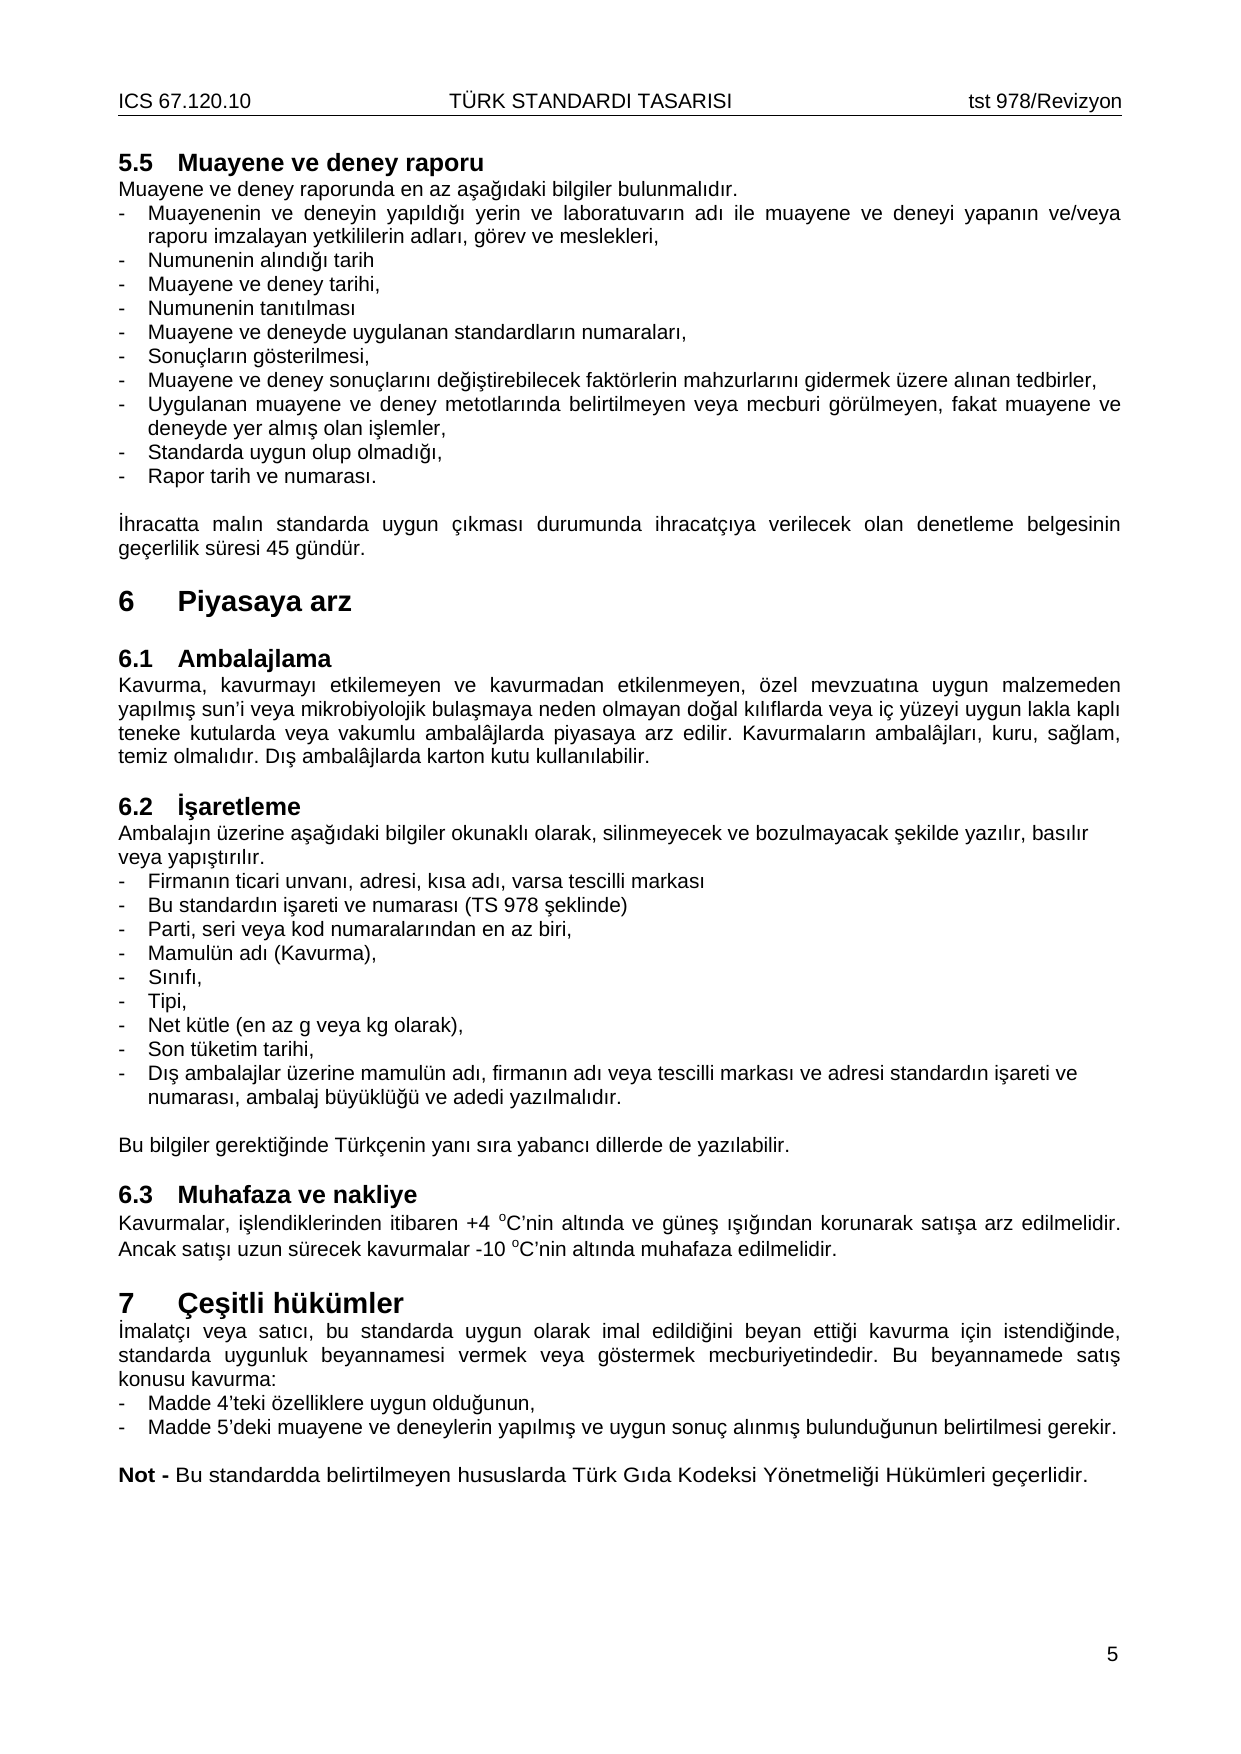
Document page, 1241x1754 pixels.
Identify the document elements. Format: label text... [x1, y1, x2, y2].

text Ambalajın üzerine aşağıdaki bilgiler okunaklı olarak, silinmeyecek ve bozulmayacak şekilde yazılır, basılır veya yapıştırılır. [118, 821, 1122, 869]
text - Madde 4’teki özelliklere uygun olduğunun, [118, 1391, 1122, 1415]
text - Mamulün adı (Kavurma), [118, 941, 1122, 965]
subtitle 7 Çeşitli hükümler [118, 1286, 1122, 1319]
text İhracatta malın standarda uygun çıkması durumunda ihracatçıya verilecek olan denetleme belgesinin geçerlilik süresi 45 gündür. [118, 512, 1122, 560]
text - Sonuçların gösterilmesi, [118, 344, 1122, 368]
text Kavurma, kavurmayı etkilemeyen ve kavurmadan etkilenmeyen, özel mevzuatına uygun malzemeden yapılmış sun’i veya mikrobiyolojik bulaşmaya neden olmayan doğal kılıflarda veya iç yüzeyi uygun lakla kaplı teneke kutularda veya vakumlu ambalâjlarda piyasaya arz edilir. Kavurmaların ambalâjları, kuru, sağlam, temiz olmalıdır. Dış ambalâjlarda karton kutu kullanılabilir. [118, 672, 1122, 768]
text Muayene ve deney raporunda en az aşağıdaki bilgiler bulunmalıdır. [118, 176, 1122, 200]
text - Madde 5’deki muayene ve deneylerin yapılmış ve uygun sonuç alınmış bulunduğunun belirtilmesi gerekir. [118, 1415, 1122, 1439]
text Not - Bu standardda belirtilmeyen hususlarda Türk Gıda Kodeksi Yönetmeliği Hükümleri geçerlidir. [118, 1463, 1122, 1487]
text - Sınıfı, [118, 965, 1122, 989]
text - Muayene ve deney tarihi, [118, 272, 1122, 296]
text İmalatçı veya satıcı, bu standarda uygun olarak imal edildiğini beyan ettiği kavurma için istendiğinde, standarda uygunluk beyannamesi vermek veya göstermek mecburiyetindedir. Bu beyannamede satış konusu kavurma: [118, 1319, 1122, 1391]
text - Standarda uygun olup olmadığı, [118, 440, 1122, 464]
subtitle 6.3 Muhafaza ve nakliye [118, 1180, 1122, 1209]
subtitle 6.2 İşaretleme [118, 792, 1122, 821]
text - Son tüketim tarihi, [118, 1037, 1122, 1061]
text - Firmanın ticari unvanı, adresi, kısa adı, varsa tescilli markası [118, 869, 1122, 893]
text - Numunenin alındığı tarih [118, 248, 1122, 272]
text - Uygulanan muayene ve deney metotlarında belirtilmeyen veya mecburi görülmeyen, fakat muayene ve deneyde yer almış olan işlemler, [118, 392, 1122, 440]
subtitle 6 Piyasaya arz [118, 584, 1122, 617]
subtitle 6.1 Ambalajlama [118, 644, 1122, 672]
text Bu bilgiler gerektiğinde Türkçenin yanı sıra yabancı dillerde de yazılabilir. [118, 1132, 1122, 1156]
text - Tipi, [118, 989, 1122, 1013]
text - Bu standardın işareti ve numarası (TS 978 şeklinde) [118, 893, 1122, 917]
text 5.5 Muayene ve deney raporu [118, 148, 1122, 176]
text - Muayene ve deney sonuçlarını değiştirebilecek faktörlerin mahzurlarını gidermek üzere alınan tedbirler, [118, 368, 1122, 392]
text - Muayenenin ve deneyin yapıldığı yerin ve laboratuvarın adı ile muayene ve deneyi yapanın ve/veya raporu imzalayan yetkililerin adları, görev ve meslekleri, [118, 200, 1122, 248]
text - Net kütle (en az g veya kg olarak), [118, 1013, 1122, 1037]
text - Muayene ve deneyde uygulanan standardların numaraları, [118, 320, 1122, 344]
text - Numunenin tanıtılması [118, 296, 1122, 320]
text - Dış ambalajlar üzerine mamulün adı, firmanın adı veya tescilli markası ve adresi standardın işareti ve numarası, ambalaj büyüklüğü ve adedi yazılmalıdır. [118, 1061, 1122, 1108]
text - Parti, seri veya kod numaralarından en az biri, [118, 917, 1122, 941]
text Kavurmalar, işlendiklerinden itibaren +4 oC’nin altında ve güneş ışığından korunarak satışa arz edilmelidir. Ancak satışı uzun sürecek kavurmalar -10 oC’nin altında muhafaza edilmelidir. [118, 1209, 1122, 1262]
text - Rapor tarih ve numarası. [118, 464, 1122, 488]
